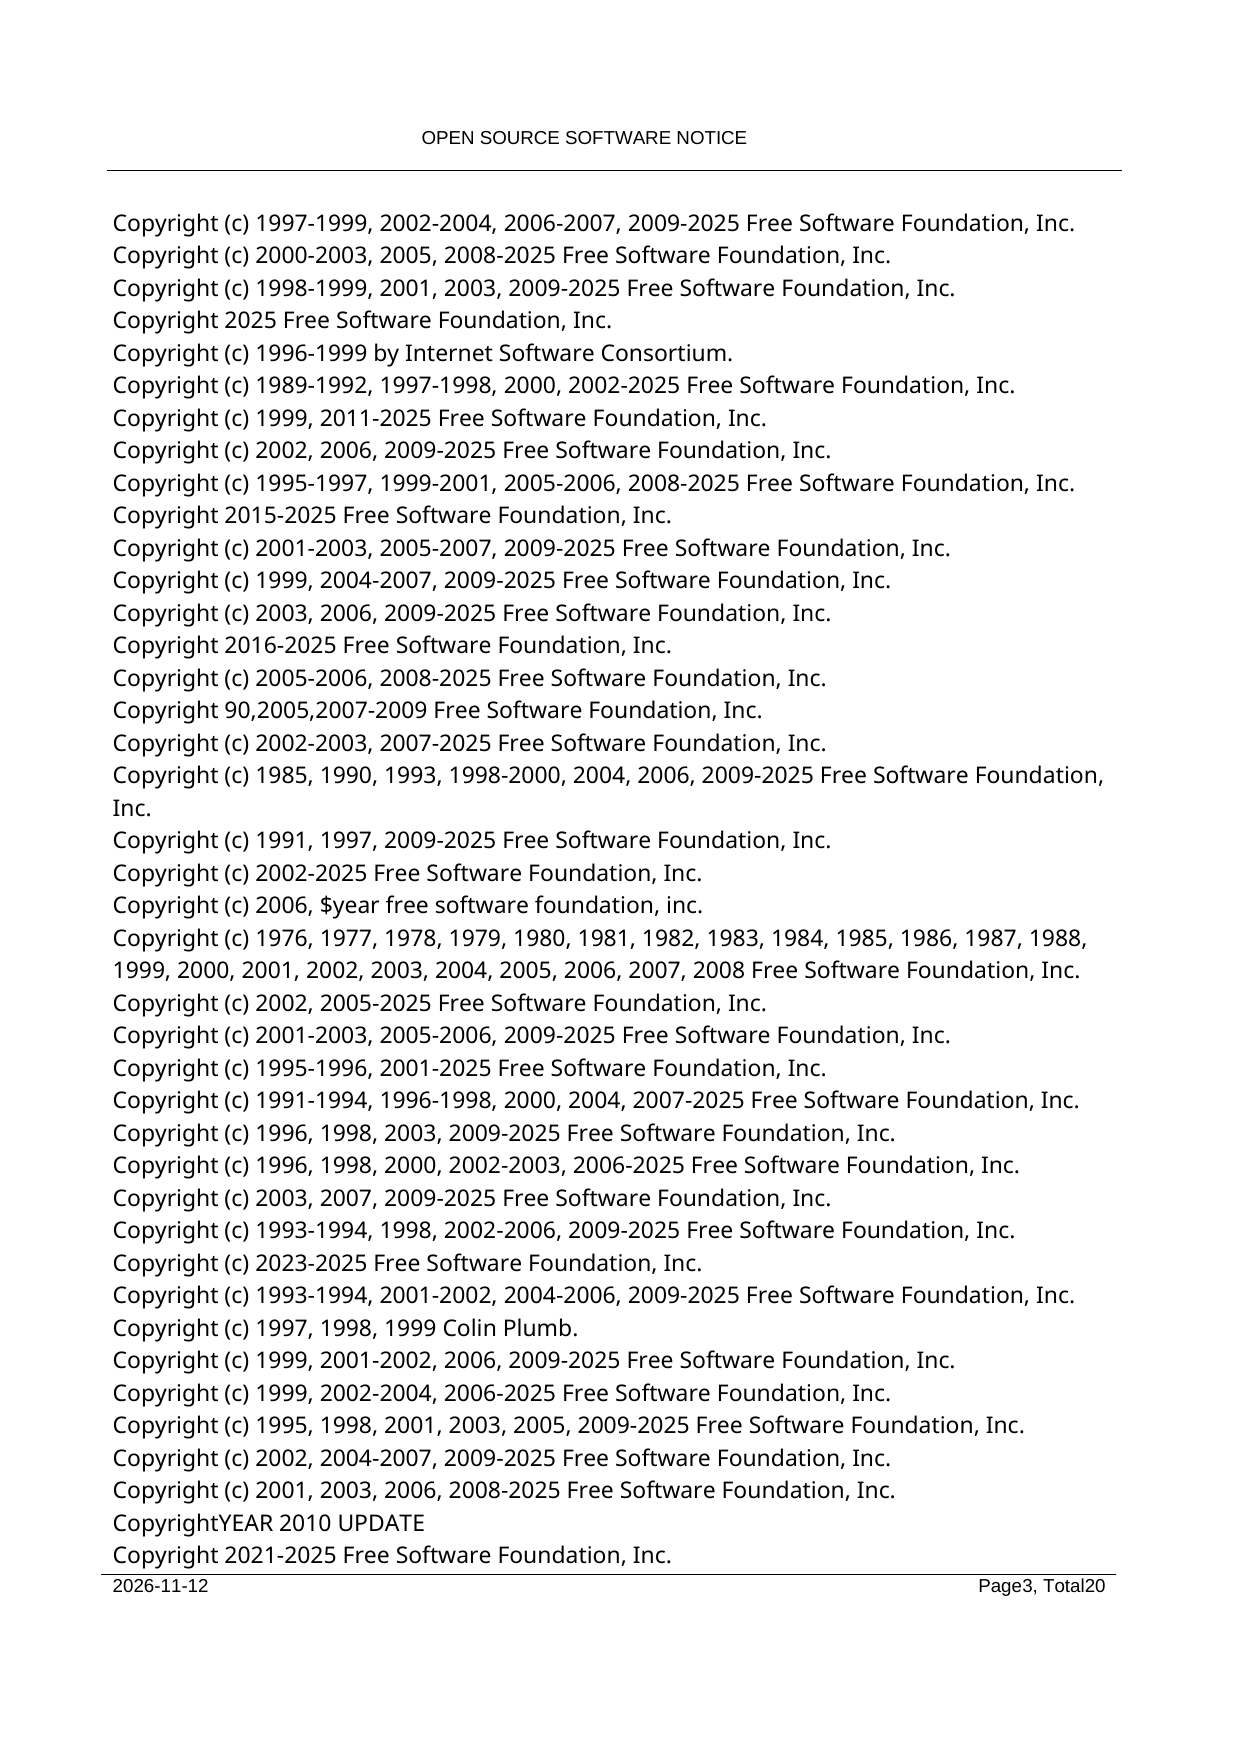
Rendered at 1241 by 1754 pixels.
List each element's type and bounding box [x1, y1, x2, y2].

text [112, 206, 1128, 1571]
